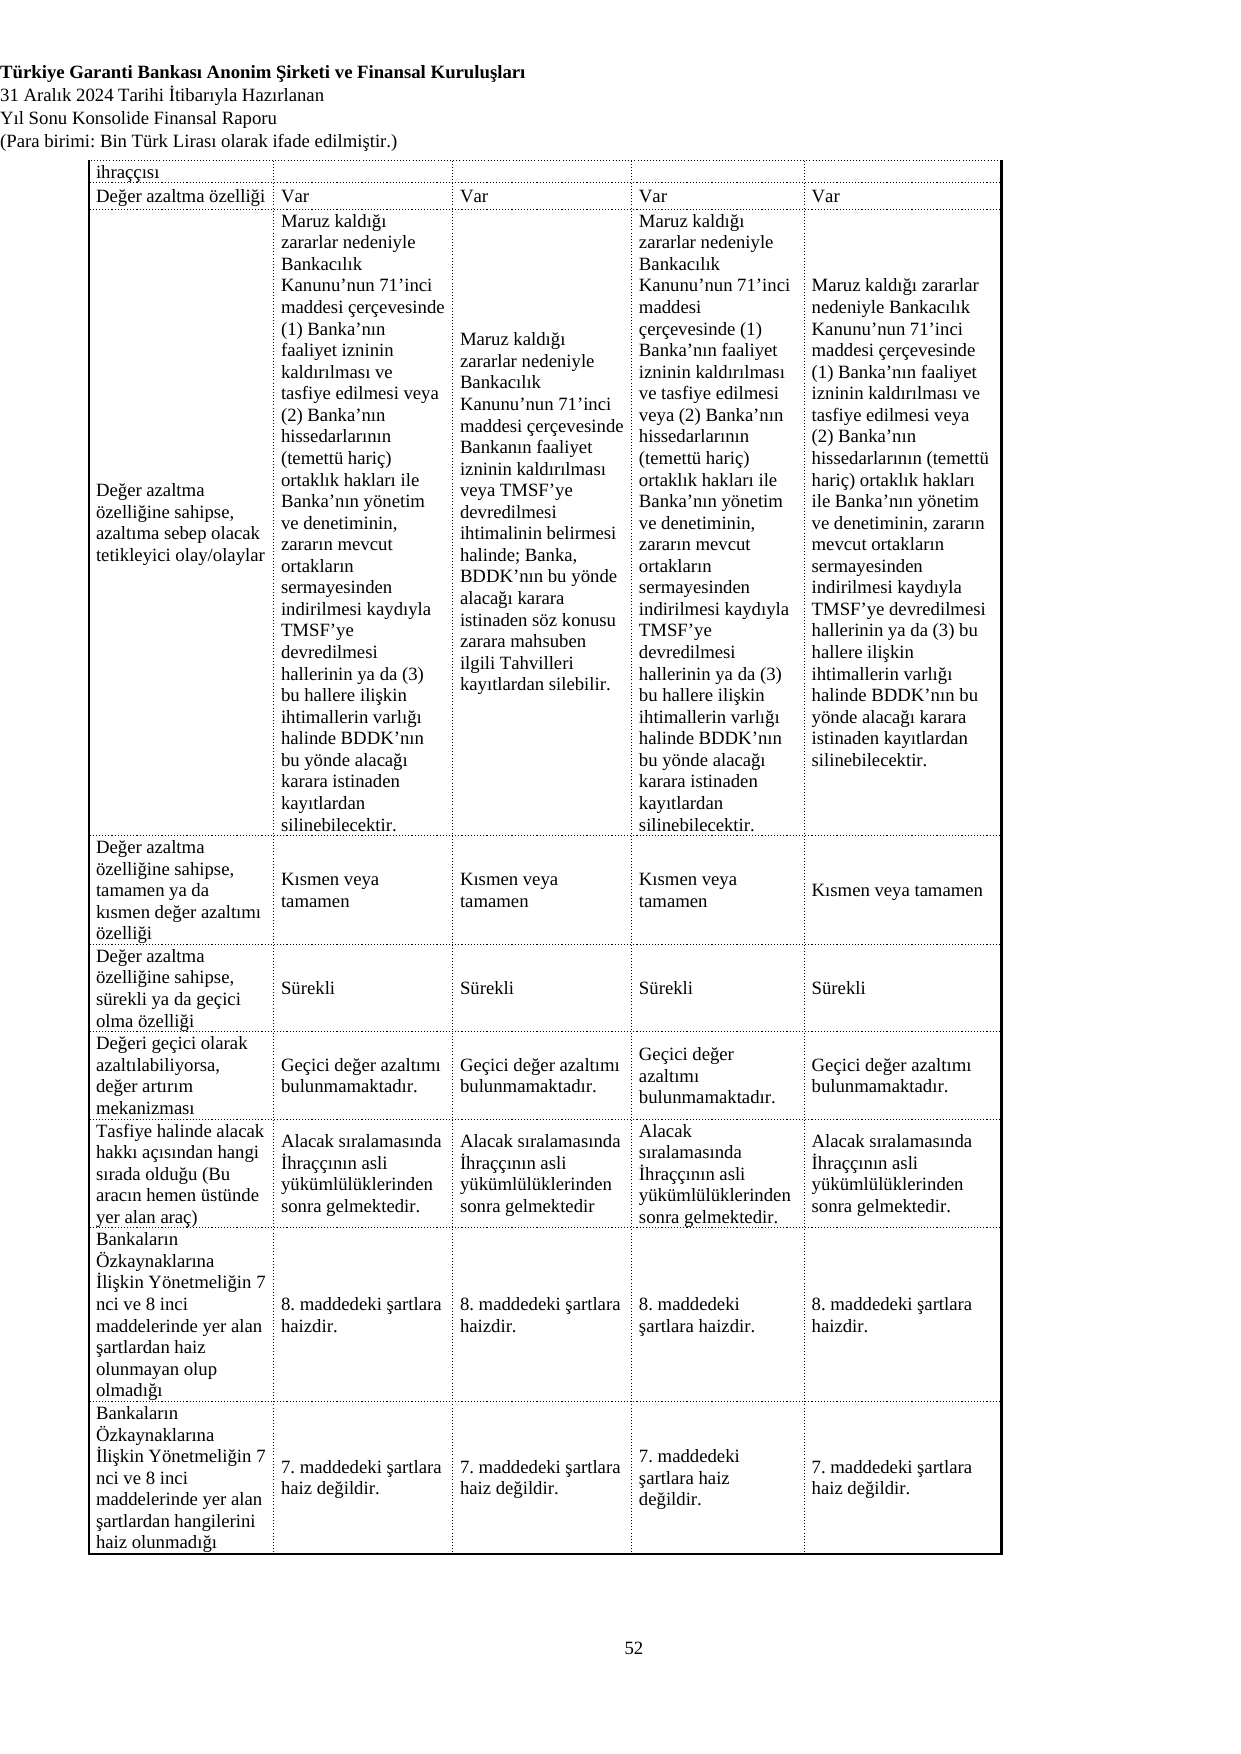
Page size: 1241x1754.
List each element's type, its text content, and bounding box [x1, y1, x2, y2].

table_cell Var [274, 182, 452, 209]
table_cell - [804, 160, 1000, 182]
table_cell Kısmen veya tamamen [631, 835, 804, 944]
table_cell Kısmen veya tamamen [804, 835, 1000, 944]
table_cell - [631, 160, 804, 182]
table_cell 7. maddedeki şartlara haiz değildir. [453, 1401, 631, 1553]
table_cell 8. maddedeki şartlara haizdir. [631, 1227, 804, 1401]
table_cell Bankaların Özkaynaklarına İlişkin Yönetmeliğin 7 nci ve 8 inci maddelerinde yer alan şartlardan hangilerini haiz olunmadığı [90, 1401, 273, 1553]
table_cell Geçici değer azaltımı bulunmamaktadır. [274, 1031, 452, 1118]
table_cell Değer azaltma özelliğine sahipse, tamamen ya da kısmen değer azaltımı özelliği [90, 835, 273, 944]
table_cell Maruz kaldığı zararlar nedeniyle Bankacılık Kanunu’nun 71’inci maddesi çerçevesinde Bankanın faaliyet izninin kaldırılması veya TMSF’ye devredilmesi ihtimalinin belirmesi halinde; Banka, BDDK’nın bu yönde alacağı karara istinaden söz konusu zarara mahsuben ilgili Tahvilleri kayıtlardan silebilir. [453, 209, 631, 835]
table_cell Alacak sıralamasında İhraççının asli yükümlülüklerinden sonra gelmektedir. [804, 1119, 1000, 1227]
table_cell Değer azaltma özelliğine sahipse, sürekli ya da geçici olma özelliği [90, 944, 273, 1031]
table_cell Değer azaltma özelliği [90, 182, 273, 209]
table_cell Maruz kaldığı zararlar nedeniyle Bankacılık Kanunu’nun 71’inci maddesi çerçevesinde (1) Banka’nın faaliyet izninin kaldırılması ve tasfiye edilmesi veya (2) Banka’nın hissedarlarının (temettü hariç) ortaklık hakları ile Banka’nın yönetim ve denetiminin, zararın mevcut ortakların sermayesinden indirilmesi kaydıyla TMSF’ye devredilmesi hallerinin ya da (3) bu hallere ilişkin ihtimallerin varlığı halinde BDDK’nın bu yönde alacağı karara istinaden kayıtlardan silinebilecektir. [631, 209, 804, 835]
table_cell - [453, 160, 631, 182]
table_cell Bankaların Özkaynaklarına İlişkin Yönetmeliğin 7 nci ve 8 inci maddelerinde yer alan şartlardan haiz olunmayan olup olmadığı [90, 1227, 273, 1401]
table_cell Değer azaltma özelliğine sahipse, azaltıma sebep olacak tetikleyici olay/olaylar [90, 209, 273, 835]
table_cell Değeri geçici olarak azaltılabiliyorsa, değer artırım mekanizması [90, 1031, 273, 1118]
table_cell Maruz kaldığı zararlar nedeniyle Bankacılık Kanunu’nun 71’inci maddesi çerçevesinde (1) Banka’nın faaliyet izninin kaldırılması ve tasfiye edilmesi veya (2) Banka’nın hissedarlarının (temettü hariç) ortaklık hakları ile Banka’nın yönetim ve denetiminin, zararın mevcut ortakların sermayesinden indirilmesi kaydıyla TMSF’ye devredilmesi hallerinin ya da (3) bu hallere ilişkin ihtimallerin varlığı halinde BDDK’nın bu yönde alacağı karara istinaden kayıtlardan silinebilecektir. [804, 209, 1000, 835]
table_cell Geçici değer azaltımı bulunmamaktadır. [453, 1031, 631, 1118]
table_cell Geçici değer azaltımı bulunmamaktadır. [804, 1031, 1000, 1118]
table_cell 8. maddedeki şartlara haizdir. [804, 1227, 1000, 1401]
table_cell Geçici değer azaltımı bulunmamaktadır. [631, 1031, 804, 1118]
table_cell 7. maddedeki şartlara haiz değildir. [631, 1401, 804, 1553]
table_cell - [274, 160, 452, 182]
table_cell Sürekli [631, 944, 804, 1031]
table_cell Var [631, 182, 804, 209]
table_cell 7. maddedeki şartlara haiz değildir. [804, 1401, 1000, 1553]
table_cell Alacak sıralamasında İhraççının asli yükümlülüklerinden sonra gelmektedir [453, 1119, 631, 1227]
table_cell 8. maddedeki şartlara haizdir. [453, 1227, 631, 1401]
table_cell Alacak sıralamasında İhraççının asli yükümlülüklerinden sonra gelmektedir. [631, 1119, 804, 1227]
table_cell Alacak sıralamasında İhraççının asli yükümlülüklerinden sonra gelmektedir. [274, 1119, 452, 1227]
table_cell Sürekli [804, 944, 1000, 1031]
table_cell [90, 160, 273, 182]
table_cell Kısmen veya tamamen [453, 835, 631, 944]
table_cell Var [453, 182, 631, 209]
table_cell Sürekli [453, 944, 631, 1031]
table_cell Tasfiye halinde alacak hakkı açısından hangi sırada olduğu (Bu aracın hemen üstünde yer alan araç) [90, 1119, 273, 1227]
table_cell Var [804, 182, 1000, 209]
table_cell Sürekli [274, 944, 452, 1031]
table_cell Maruz kaldığı zararlar nedeniyle Bankacılık Kanunu’nun 71’inci maddesi çerçevesinde (1) Banka’nın faaliyet izninin kaldırılması ve tasfiye edilmesi veya (2) Banka’nın hissedarlarının (temettü hariç) ortaklık hakları ile Banka’nın yönetim ve denetiminin, zararın mevcut ortakların sermayesinden indirilmesi kaydıyla TMSF’ye devredilmesi hallerinin ya da (3) bu hallere ilişkin ihtimallerin varlığı halinde BDDK’nın bu yönde alacağı karara istinaden kayıtlardan silinebilecektir. [274, 209, 452, 835]
table_cell Kısmen veya tamamen [274, 835, 452, 944]
table_cell 8. maddedeki şartlara haizdir. [274, 1227, 452, 1401]
table_cell 7. maddedeki şartlara haiz değildir. [274, 1401, 452, 1553]
